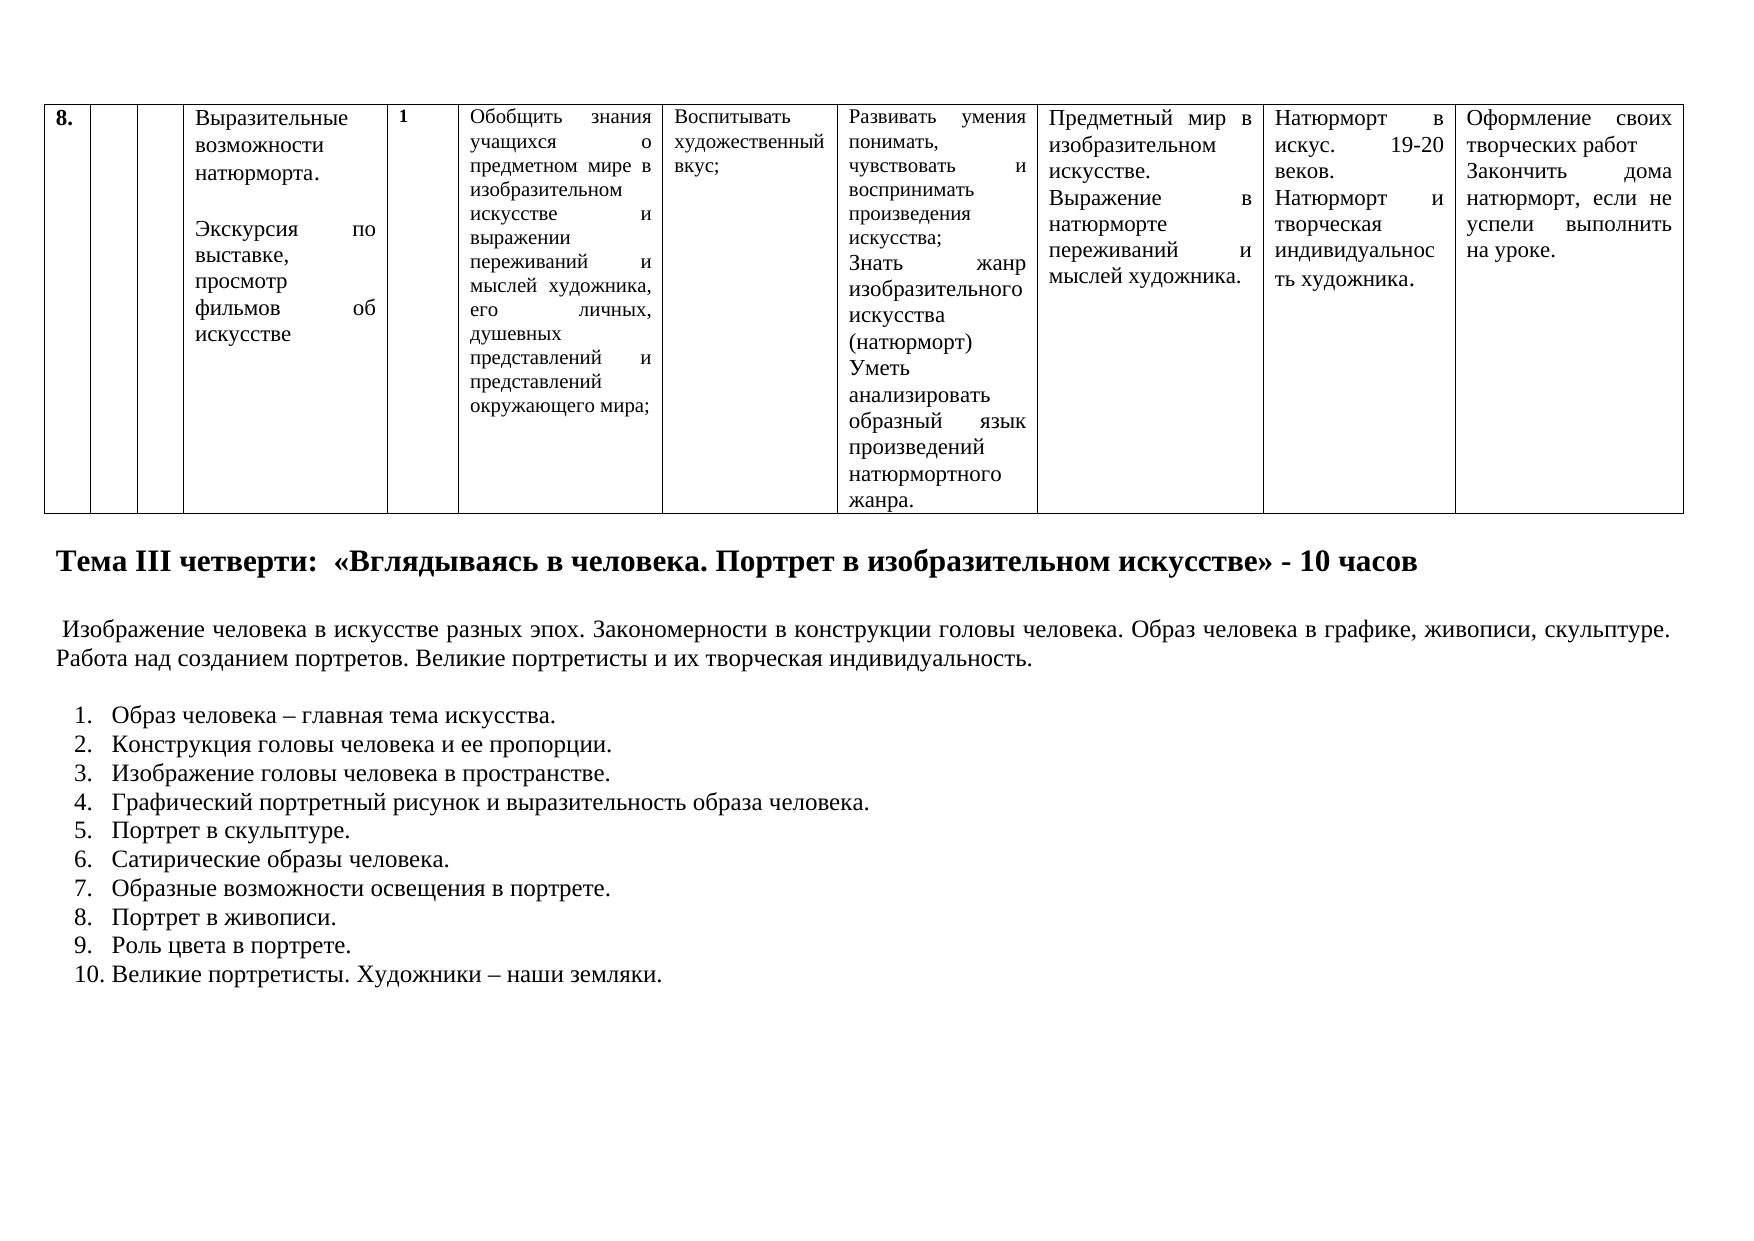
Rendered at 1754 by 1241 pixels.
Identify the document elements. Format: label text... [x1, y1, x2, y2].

table_cell Тема III четверти: «Вглядываясь в человека. Портрет в изобразительном искусстве» - 10 часов Изображение человека в искусстве разных эпох. Закономерности в конструкции головы человека. Образ человека в графике, живописи, скульптуре. Работа над созданием портретов. Великие портретисты и их творческая индивидуальность. Образ человека – главная тема искусства. Конструкция головы человека и ее пропорции. Изображение головы человека в пространстве. Графический портретный рисунок и выразительность образа человека. Портрет в скульптуре. Сатирические образы человека. Образные возможности освещения в портрете. Портрет в живописи. Роль цвета в портрете. Великие портретисты. Художники – наши земляки. [44, 514, 1683, 1014]
table_cell Воспитывать художественный вкус; [663, 105, 837, 512]
table_cell Обобщить знания учащихся о предметном мире в изобразительном искусстве и выражении переживаний и мыслей художника, его личных, душевных представлений и представлений окружающего мира; [459, 105, 662, 512]
table_cell [91, 105, 137, 512]
table_cell [138, 105, 183, 512]
table_cell 8. [45, 105, 90, 512]
table_cell Развивать умения понимать, чувствовать и воспринимать произведения искусства; Знать жанр изобразительного искусства (натюрморт) Уметь анализировать образный язык произведений натюрмортного жанра. [838, 105, 1037, 512]
table_cell Выразительные возможности натюрморта. Экскурсия по выставке, просмотр фильмов об искусстве [184, 105, 387, 512]
table_cell Оформление своих творческих работ Закончить дома натюрморт, если не успели выполнить на уроке. [1456, 105, 1683, 512]
table_cell Предметный мир в изобразительном искусстве. Выражение в натюрморте переживаний и мыслей художника. [1038, 105, 1263, 512]
table_cell 1 [388, 105, 458, 512]
table_cell Натюрморт в искус. 19-20 веков. Натюрморт и творческая индивидуальность художника. [1264, 105, 1455, 512]
